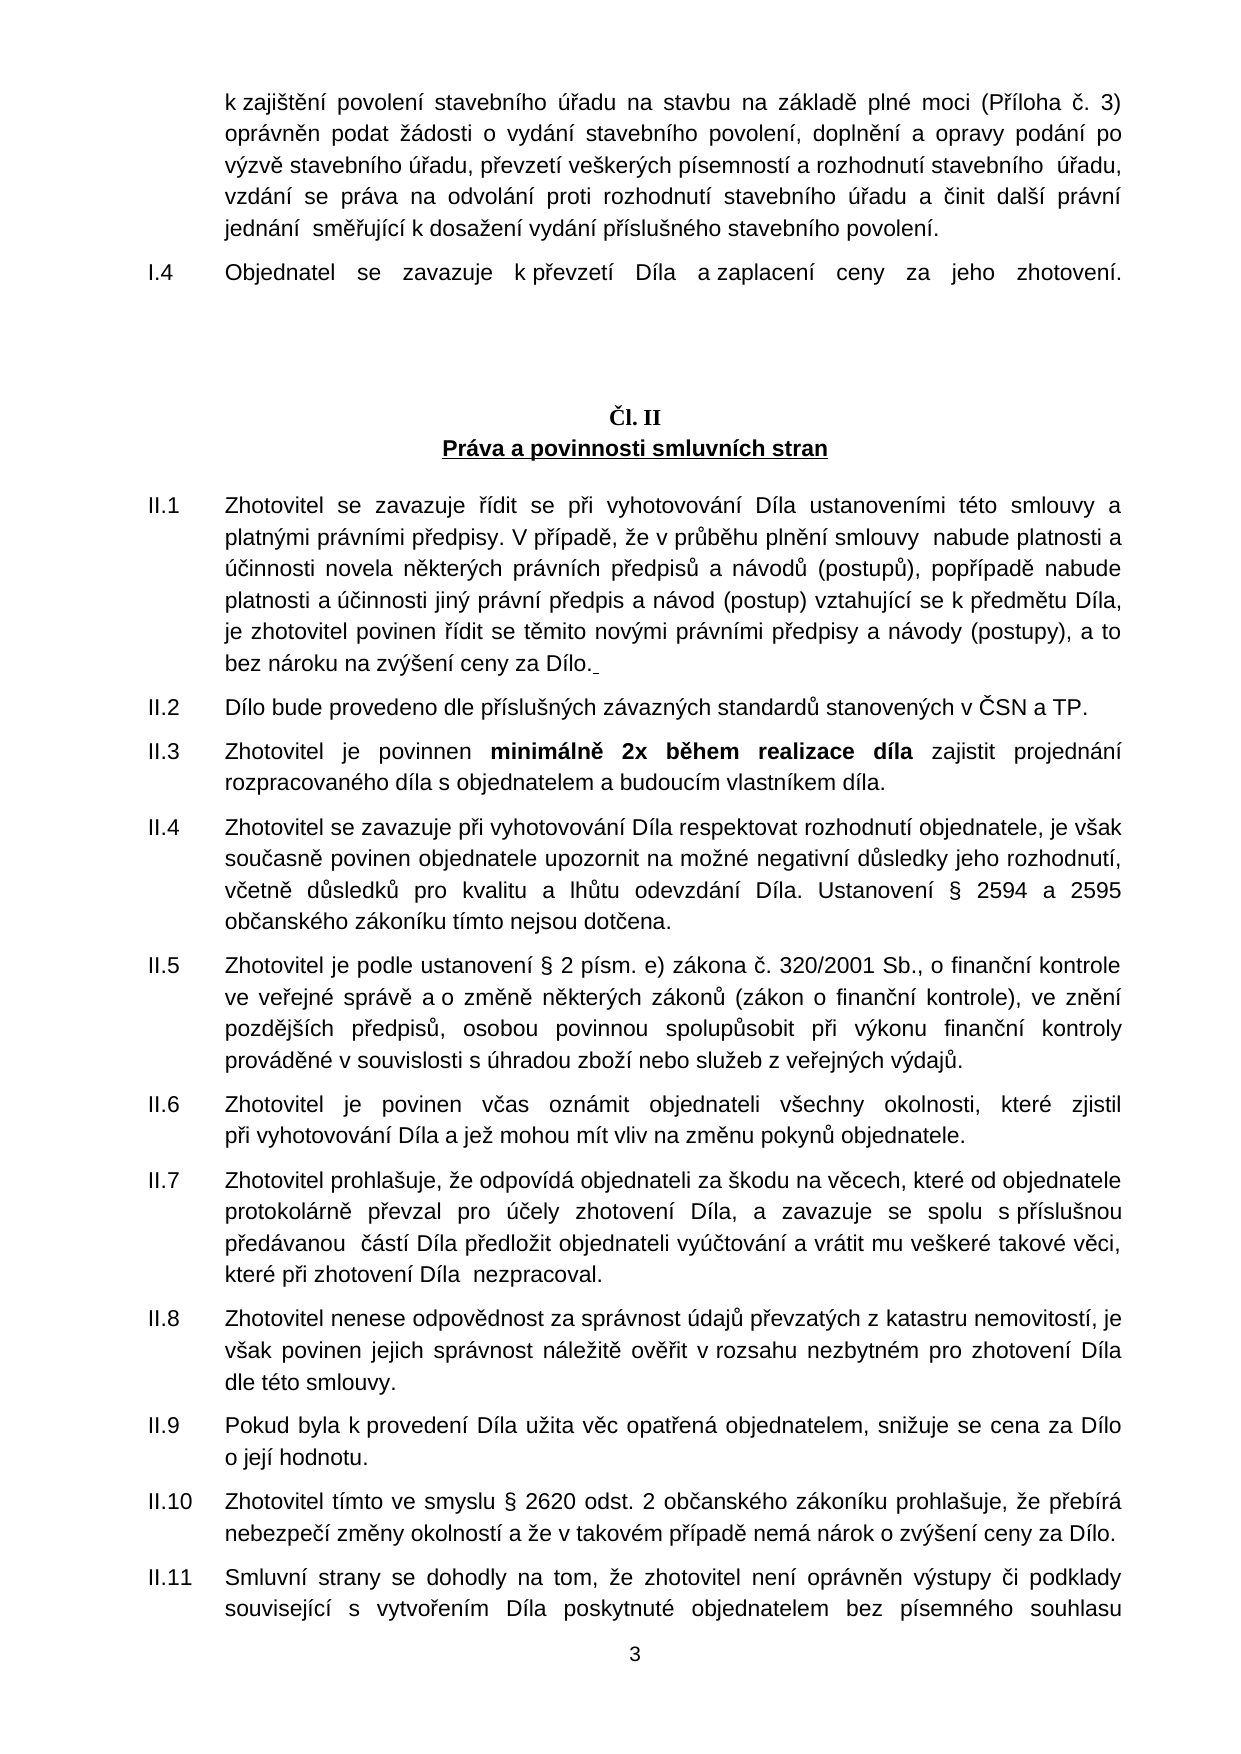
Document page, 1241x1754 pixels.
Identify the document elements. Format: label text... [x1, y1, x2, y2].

list Zhotovitel se zavazuje při vyhotovování Díla respektovat rozhodnutí objednatele, je však současně povinen objednatele upozornit na možné negativní důsledky jeho rozhodnutí, včetně důsledků pro kvalitu a lhůtu odevzdání Díla. Ustanovení § 2594 a 2595 občanského zákoníku tímto nejsou dotčena. [148, 813, 1122, 934]
list Zhotovitel nenese odpovědnost za správnost údajů převzatých z katastru nemovitostí, je však povinen jejich správnost náležitě ověřit v rozsahu nezbytném pro zhotovení Díla dle této smlouvy. [148, 1305, 1122, 1395]
list Objednatel se zavazuje k převzetí Díla a zaplacení ceny za jeho zhotovení. [148, 259, 1122, 348]
text Práva a povinnosti smluvních stran [148, 404, 1122, 462]
list Zhotovitel je povinen včas oznámit objednateli všechny okolnosti, které zjistil při vyhotovování Díla a jež mohou mít vliv na změnu pokynů objednatele. [148, 1091, 1122, 1149]
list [148, 1564, 1122, 1622]
list Dílo bude provedeno dle příslušných závazných standardů stanovených v ČSN a TP. [148, 694, 1122, 720]
list Zhotovitel se zavazuje řídit se při vyhotovování Díla ustanoveními této smlouvy a platnými právními předpisy. V případě, že v průběhu plnění smlouvy nabude platnosti a účinnosti novela některých právních předpisů a návodů (postupů), popřípadě nabude platnosti a účinnosti jiný právní předpis a návod (postup) vztahující se k předmětu Díla, je zhotovitel povinen řídit se těmito novými právními předpisy a návody (postupy), a to bez nároku na zvýšení ceny za Dílo. [148, 492, 1122, 676]
list Zhotovitel prohlašuje, že odpovídá objednateli za škodu na věcech, které od objednatele protokolárně převzal pro účely zhotovení Díla, a zavazuje se spolu s příslušnou předávanou částí Díla předložit objednateli vyúčtování a vrátit mu veškeré takové věci, které při zhotovení Díla nezpracoval. [148, 1167, 1122, 1288]
list Zhotovitel je povinnen minimálně 2x během realizace díla zajistit projednání rozpracovaného díla s objednatelem a budoucím vlastníkem díla. [148, 738, 1122, 796]
list Zhotovitel tímto ve smyslu § 2620 odst. 2 občanského zákoníku prohlašuje, že přebírá nebezpečí změny okolností a že v takovém případě nemá nárok o zvýšení ceny za Dílo. [148, 1488, 1122, 1546]
list Zhotovitel je podle ustanovení § 2 písm. e) zákona č. 320/2001 Sb., o finanční kontrole ve veřejné správě a o změně některých zákonů (zákon o finanční kontrole), ve znění pozdějších předpisů, osobou povinnou spolupůsobit při výkonu finanční kontroly prováděné v souvislosti s úhradou zboží nebo služeb z veřejných výdajů. [148, 952, 1122, 1073]
list Pokud byla k provedení Díla užita věc opatřená objednatelem, snižuje se cena za Dílo o její hodnotu. [148, 1412, 1122, 1470]
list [148, 89, 1122, 241]
